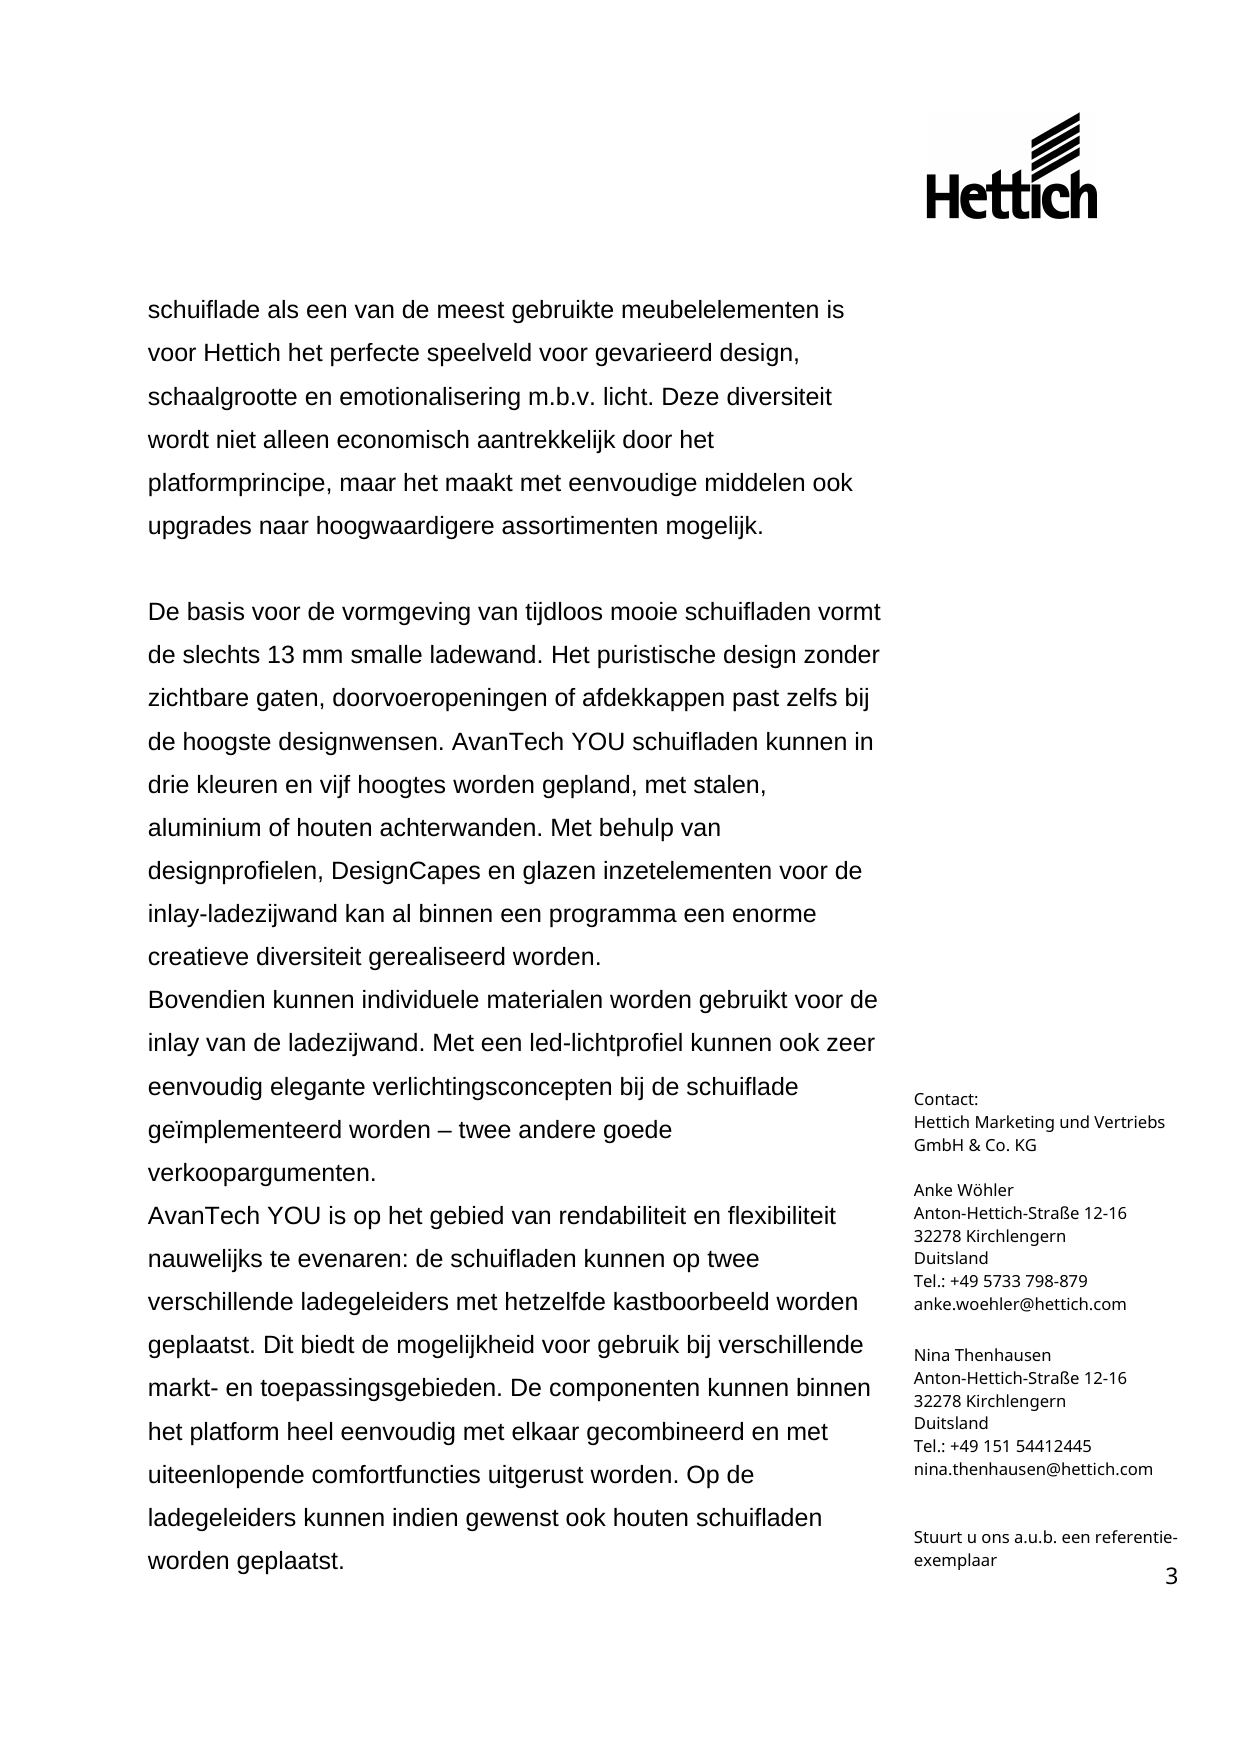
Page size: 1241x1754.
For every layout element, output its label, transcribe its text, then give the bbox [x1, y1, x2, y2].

text De basis voor de vormgeving van tijdloos mooie schuifladen vormt de slechts 13 mm smalle ladewand. Het puristische design zonder zichtbare gaten, doorvoeropeningen of afdekkappen past zelfs bij de hoogste designwensen. AvanTech YOU schuifladen kunnen in drie kleuren en vijf hoogtes worden gepland, met stalen, aluminium of houten achterwanden. Met behulp van designprofielen, DesignCapes en glazen inzetelementen voor de inlay-ladezijwand kan al binnen een programma een enorme creatieve diversiteit gerealiseerd worden. [148, 597, 886, 971]
picture [926, 112, 1097, 219]
